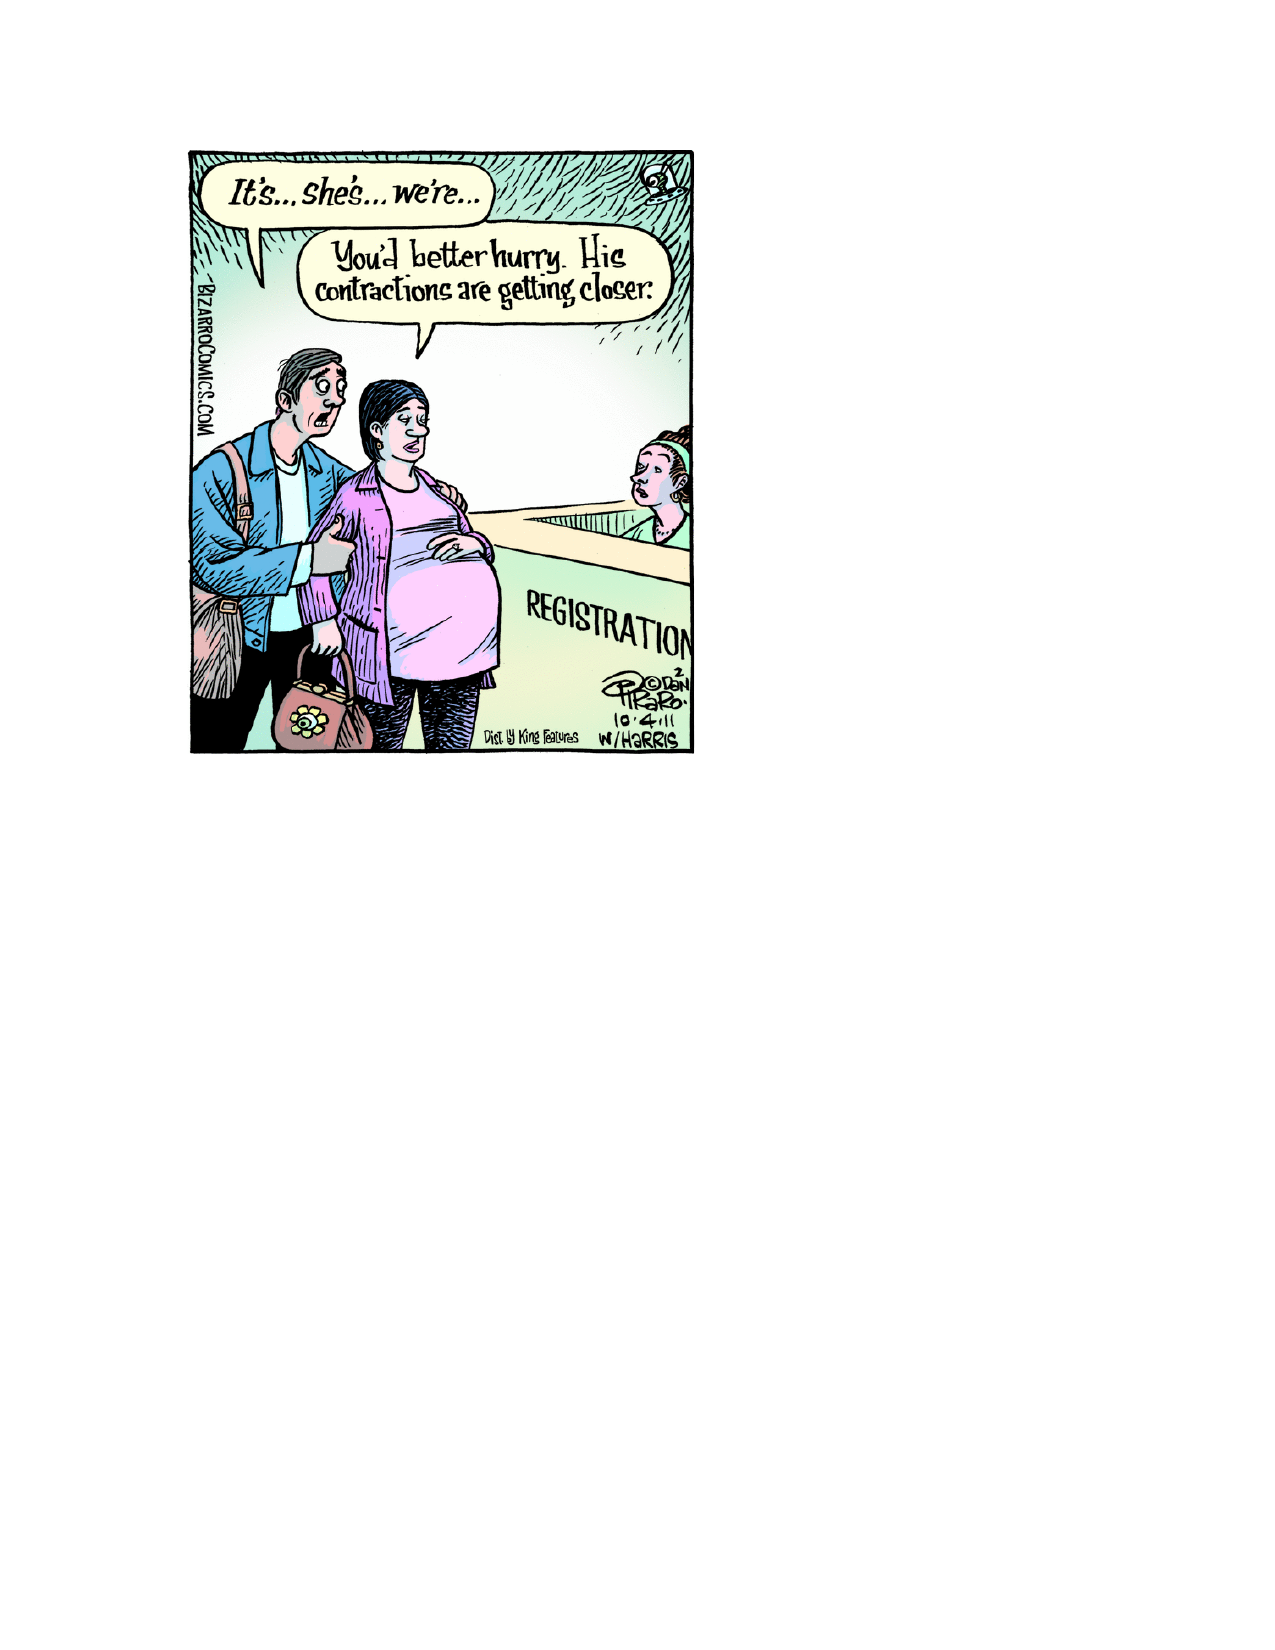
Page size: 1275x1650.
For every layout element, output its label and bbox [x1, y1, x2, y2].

picture [187, 150, 695, 754]
